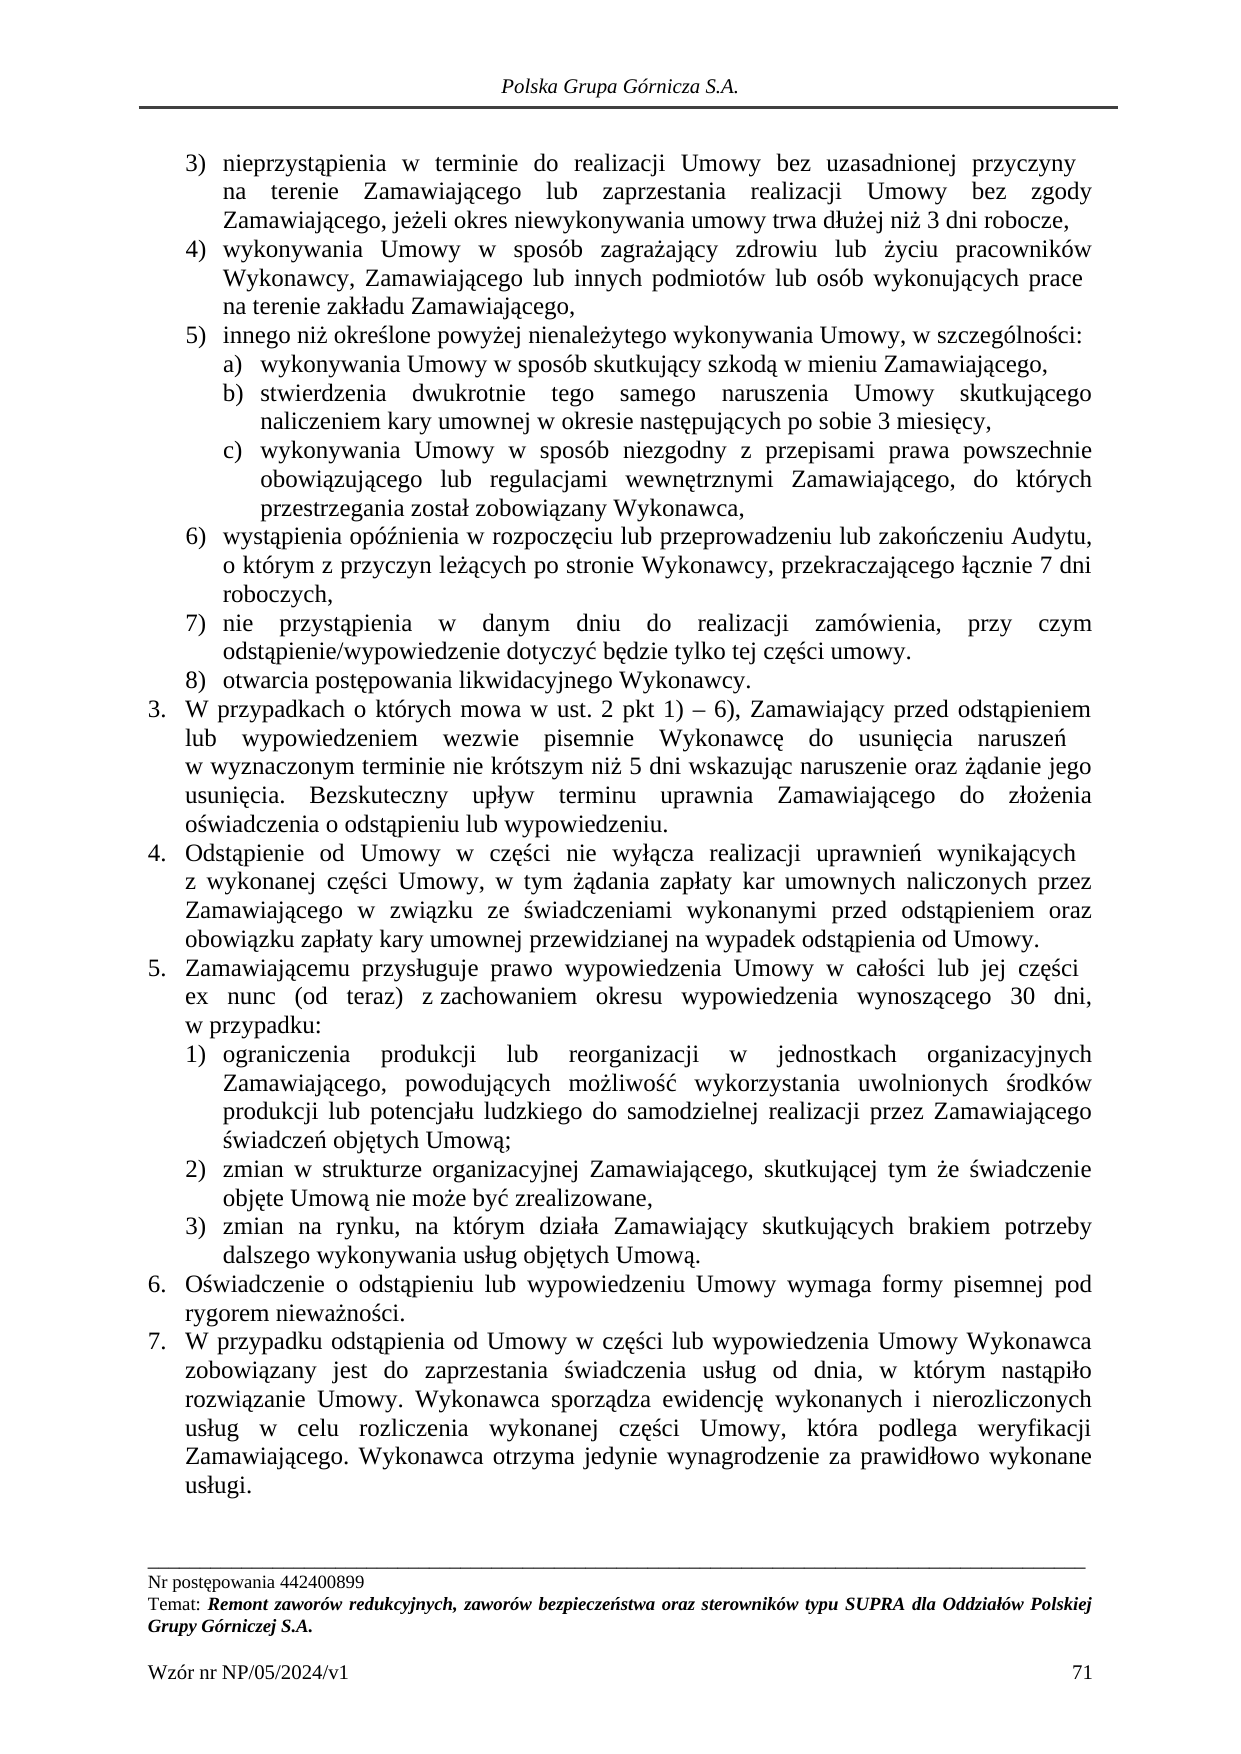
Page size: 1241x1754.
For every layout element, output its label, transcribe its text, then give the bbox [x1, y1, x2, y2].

list stwierdzenia dwukrotnie tego samego naruszenia Umowy skutkującego naliczeniem kary umownej w okresie następujących po sobie 3 miesięcy, [223, 378, 1093, 435]
list W przypadkach o których mowa w ust. 2 pkt 1) – 6), Zamawiający przed odstąpieniem lub wypowiedzeniem wezwie pisemnie Wykonawcę do usunięcia naruszeń w wyznaczonym terminie nie krótszym niż 5 dni wskazując naruszenie oraz żądanie jego usunięcia. Bezskuteczny upływ terminu uprawnia Zamawiającego do złożenia oświadczenia o odstąpieniu lub wypowiedzeniu. [148, 694, 1093, 838]
list zmian na rynku, na którym działa Zamawiający skutkujących brakiem potrzeby dalszego wykonywania usług objętych Umową. [185, 1211, 1093, 1269]
list nie przystąpienia w danym dniu do realizacji zamówienia, przy czym odstąpienie/wypowiedzenie dotyczyć będzie tylko tej części umowy. [185, 608, 1093, 665]
list nieprzystąpienia w terminie do realizacji Umowy bez uzasadnionej przyczyny na terenie Zamawiającego lub zaprzestania realizacji Umowy bez zgody Zamawiającego, jeżeli okres niewykonywania umowy trwa dłużej niż 3 dni robocze, [185, 148, 1093, 234]
list innego niż określone powyżej nienależytego wykonywania Umowy, w szczególności: [185, 320, 1093, 349]
list wykonywania Umowy w sposób niezgodny z przepisami prawa powszechnie obowiązującego lub regulacjami wewnętrznymi Zamawiającego, do których przestrzegania został zobowiązany Wykonawca, [223, 435, 1093, 521]
list Oświadczenie o odstąpieniu lub wypowiedzeniu Umowy wymaga formy pisemnej pod rygorem nieważności. [148, 1269, 1093, 1326]
list wykonywania Umowy w sposób zagrażający zdrowiu lub życiu pracowników Wykonawcy, Zamawiającego lub innych podmiotów lub osób wykonujących prace na terenie zakładu Zamawiającego, [185, 234, 1093, 320]
list ograniczenia produkcji lub reorganizacji w jednostkach organizacyjnych Zamawiającego, powodujących możliwość wykorzystania uwolnionych środków produkcji lub potencjału ludzkiego do samodzielnej realizacji przez Zamawiającego świadczeń objętych Umową; [185, 1039, 1093, 1154]
list Odstąpienie od Umowy w części nie wyłącza realizacji uprawnień wynikających z wykonanej części Umowy, w tym żądania zapłaty kar umownych naliczonych przez Zamawiającego w związku ze świadczeniami wykonanymi przed odstąpieniem oraz obowiązku zapłaty kary umownej przewidzianej na wypadek odstąpienia od Umowy. [148, 838, 1093, 953]
list Zamawiającemu przysługuje prawo wypowiedzenia Umowy w całości lub jej części ex nunc (od teraz) z zachowaniem okresu wypowiedzenia wynoszącego 30 dni, w przypadku: [148, 953, 1093, 1039]
list W przypadku odstąpienia od Umowy w części lub wypowiedzenia Umowy Wykonawca zobowiązany jest do zaprzestania świadczenia usług od dnia, w którym nastąpiło rozwiązanie Umowy. Wykonawca sporządza ewidencję wykonanych i nierozliczonych usług w celu rozliczenia wykonanej części Umowy, która podlega weryfikacji Zamawiającego. Wykonawca otrzyma jedynie wynagrodzenie za prawidłowo wykonane usługi. [148, 1326, 1093, 1499]
list otwarcia postępowania likwidacyjnego Wykonawcy. [185, 665, 1093, 694]
list wystąpienia opóźnienia w rozpoczęciu lub przeprowadzeniu lub zakończeniu Audytu, o którym z przyczyn leżących po stronie Wykonawcy, przekraczającego łącznie 7 dni roboczych, [185, 521, 1093, 608]
list zmian w strukturze organizacyjnej Zamawiającego, skutkującej tym że świadczenie objęte Umową nie może być zrealizowane, [185, 1154, 1093, 1211]
list wykonywania Umowy w sposób skutkujący szkodą w mieniu Zamawiającego, [223, 349, 1093, 378]
